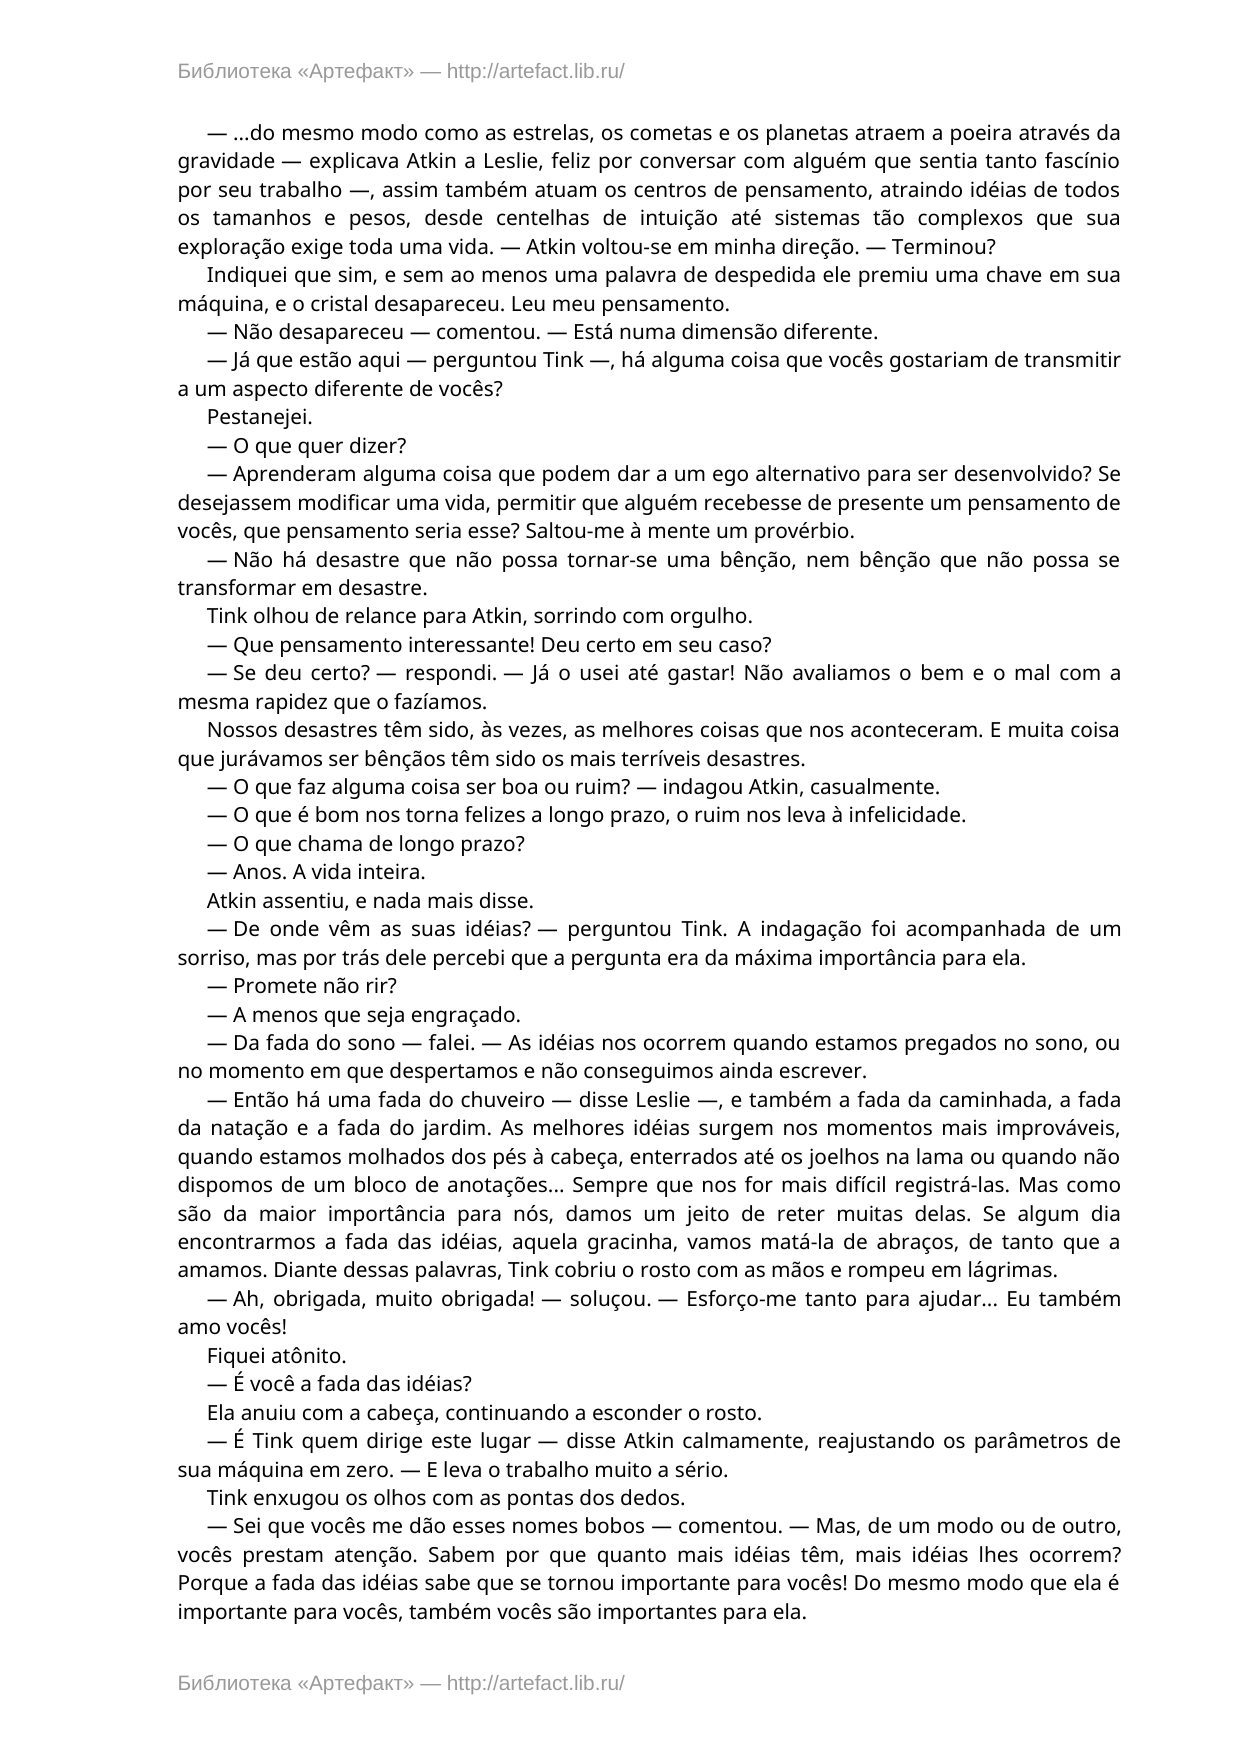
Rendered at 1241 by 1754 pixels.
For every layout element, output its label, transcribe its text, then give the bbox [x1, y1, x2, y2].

text — De onde vêm as suas idéias? — perguntou Tink. A indagação foi acompanhada de um sorriso, mas por trás dele percebi que a pergunta era da máxima importância para ela. [177, 914, 1122, 971]
text — É você a fada das idéias? [177, 1369, 1122, 1398]
text — Já que estão aqui — perguntou Tink —, há alguma coisa que vocês gostariam de transmitir a um aspecto diferente de vocês? [177, 346, 1122, 402]
text — Da fada do sono — falei. — As idéias nos ocorrem quando estamos pregados no sono, ou no momento em que despertamos e não conseguimos ainda escrever. [177, 1028, 1122, 1085]
text — É Tink quem dirige este lugar — disse Atkin calmamente, reajustando os parâmetros de sua máquina em zero. — E leva o trabalho muito a sério. [177, 1426, 1122, 1483]
text Tink enxugou os olhos com as pontas dos dedos. [177, 1483, 1122, 1512]
text — O que chama de longo prazo? [177, 829, 1122, 857]
text — O que faz alguma coisa ser boa ou ruim? — indagou Atkin, casualmente. [177, 772, 1122, 801]
text — Que pensamento interessante! Deu certo em seu caso? [177, 630, 1122, 658]
text — Então há uma fada do chuveiro — disse Leslie —, e também a fada da caminhada, a fada da natação e a fada do jardim. As melhores idéias surgem nos momentos mais improváveis, quando estamos molhados dos pés à cabeça, enterrados até os joelhos na lama ou quando não dispomos de um bloco de anotações... Sempre que nos for mais difícil registrá-las. Mas como são da maior importância para nós, damos um jeito de reter muitas delas. Se algum dia encontrarmos a fada das idéias, aquela gracinha, vamos matá-la de abraços, de tanto que a amamos. Diante dessas palavras, Tink cobriu o rosto com as mãos e rompeu em lágrimas. [177, 1085, 1122, 1284]
text — Não desapareceu — comentou. — Está numa dimensão diferente. [177, 317, 1122, 346]
text Pestanejei. [177, 402, 1122, 431]
text — O que quer dizer? [177, 431, 1122, 459]
text — Sei que vocês me dão esses nomes bobos — comentou. — Mas, de um modo ou de outro, vocês prestam atenção. Sabem por que quanto mais idéias têm, mais idéias lhes ocorrem? Porque a fada das idéias sabe que se tornou importante para vocês! Do mesmo modo que ela é importante para vocês, também vocês são importantes para ela. [177, 1512, 1122, 1625]
text — Se deu certo? — respondi. — Já o usei até gastar! Não avaliamos o bem e o mal com a mesma rapidez que o fazíamos. [177, 658, 1122, 715]
text — Não há desastre que não possa tornar-se uma bênção, nem bênção que não possa se transformar em desastre. [177, 545, 1122, 602]
text — Promete não rir? [177, 971, 1122, 1000]
text Indiquei que sim, e sem ao menos uma palavra de despedida ele premiu uma chave em sua máquina, e o cristal desapareceu. Leu meu pensamento. [177, 260, 1122, 317]
text — Aprenderam alguma coisa que podem dar a um ego alternativo para ser desenvolvido? Se desejassem modificar uma vida, permitir que alguém recebesse de presente um pensamento de vocês, que pensamento seria esse? Saltou-me à mente um provérbio. [177, 459, 1122, 545]
text Atkin assentiu, e nada mais disse. [177, 886, 1122, 914]
text Tink olhou de relance para Atkin, sorrindo com orgulho. [177, 602, 1122, 630]
text — O que é bom nos torna felizes a longo prazo, o ruim nos leva à infelicidade. [177, 801, 1122, 829]
text — ...do mesmo modo como as estrelas, os cometas e os planetas atraem a poeira através da gravidade — explicava Atkin a Leslie, feliz por conversar com alguém que sentia tanto fascínio por seu trabalho —, assim também atuam os centros de pensamento, atraindo idéias de todos os tamanhos e pesos, desde centelhas de intuição até sistemas tão complexos que sua exploração exige toda uma vida. — Atkin voltou-se em minha direção. — Terminou? [177, 118, 1122, 260]
text — Anos. A vida inteira. [177, 857, 1122, 886]
text — A menos que seja engraçado. [177, 1000, 1122, 1028]
text Ela anuiu com a cabeça, continuando a esconder o rosto. [177, 1398, 1122, 1426]
text Fiquei atônito. [177, 1341, 1122, 1369]
text — Ah, obrigada, muito obrigada! — soluçou. — Esforço-me tanto para ajudar... Eu também amo vocês! [177, 1284, 1122, 1341]
text Nossos desastres têm sido, às vezes, as melhores coisas que nos aconteceram. E muita coisa que jurávamos ser bênçãos têm sido os mais terríveis desastres. [177, 715, 1122, 772]
